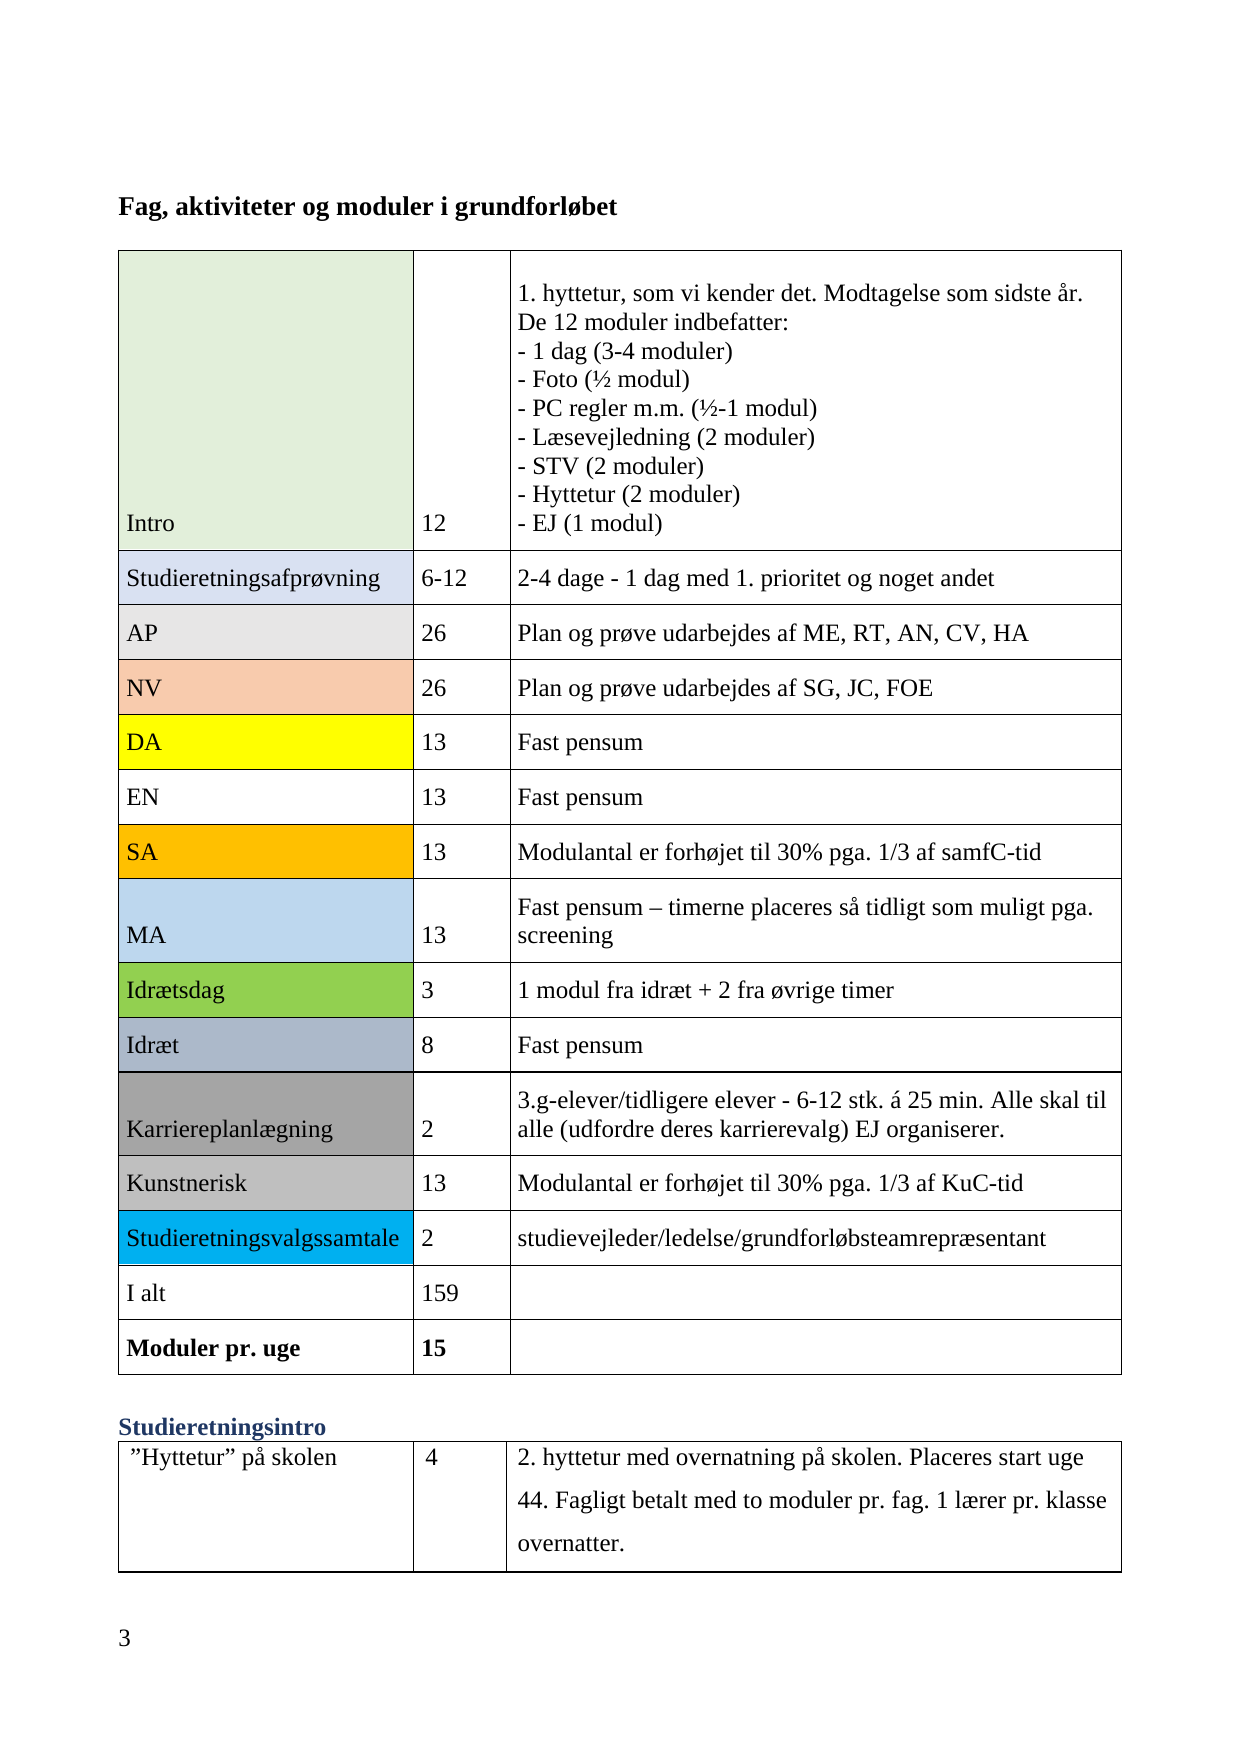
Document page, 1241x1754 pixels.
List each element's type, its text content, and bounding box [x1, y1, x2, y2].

table_cell 13 [414, 1156, 510, 1210]
table_cell Fast pensum [511, 770, 1121, 823]
table_cell 13 [414, 825, 510, 878]
table_cell 6-12 [414, 551, 510, 604]
table_cell 3 [414, 963, 510, 1017]
table_header ”Hyttetur” på skolen [119, 1442, 413, 1571]
table_cell studievejleder/ledelse/grundforløbsteamrepræsentant [511, 1211, 1121, 1264]
table_cell Moduler pr. uge [119, 1320, 413, 1374]
table_header 1. hyttetur, som vi kender det. Modtagelse som sidste år. De 12 moduler indbefatter: - 1 dag (3-4 moduler) - Foto (½ modul) - PC regler m.m. (½-1 modul) - Læsevejledning (2 moduler) - STV (2 moduler) - Hyttetur (2 moduler) - EJ (1 modul) [511, 251, 1121, 549]
table_cell Modulantal er forhøjet til 30% pga. 1/3 af samfC-tid [511, 825, 1121, 878]
table_cell 26 [414, 660, 510, 714]
table_cell 13 [414, 715, 510, 769]
table_cell Kunstnerisk [119, 1156, 413, 1210]
table_cell DA [119, 715, 413, 769]
table_header 2. hyttetur med overnatning på skolen. Placeres start uge 44. Fagligt betalt med to moduler pr. fag. 1 lærer pr. klasse overnatter. [507, 1442, 1121, 1571]
table_cell 2 [414, 1211, 510, 1264]
table_cell 8 [414, 1018, 510, 1071]
table_cell Plan og prøve udarbejdes af SG, JC, FOE [511, 660, 1121, 714]
table_cell Fast pensum [511, 1018, 1121, 1071]
table_cell [511, 1320, 1121, 1374]
table_cell 13 [414, 879, 510, 962]
table_cell Fast pensum – timerne placeres så tidligt som muligt pga. screening [511, 879, 1121, 962]
table_cell 26 [414, 605, 510, 659]
table_cell SA [119, 825, 413, 878]
table_cell 1 modul fra idræt + 2 fra øvrige timer [511, 963, 1121, 1017]
table_cell Studieretningsvalgssamtale [119, 1211, 413, 1264]
table_cell Plan og prøve udarbejdes af ME, RT, AN, CV, HA [511, 605, 1121, 659]
table_cell Idræt [119, 1018, 413, 1071]
table_cell 15 [414, 1320, 510, 1374]
table_cell 13 [414, 770, 510, 823]
table_cell 2 [414, 1073, 510, 1155]
table_cell NV [119, 660, 413, 714]
subtitle Studieretningsintro [118, 1412, 1122, 1441]
table_cell EN [119, 770, 413, 823]
table_cell [511, 1266, 1121, 1319]
table_header 12 [414, 251, 510, 549]
table_cell 2-4 dage - 1 dag med 1. prioritet og noget andet [511, 551, 1121, 604]
table_cell AP [119, 605, 413, 659]
table_cell I alt [119, 1266, 413, 1319]
table_header 4 [414, 1442, 506, 1571]
table_cell Studieretningsafprøvning [119, 551, 413, 604]
table_cell 159 [414, 1266, 510, 1319]
table_cell MA [119, 879, 413, 962]
table_cell Idrætsdag [119, 963, 413, 1017]
table_cell Modulantal er forhøjet til 30% pga. 1/3 af KuC-tid [511, 1156, 1121, 1210]
table_cell Karriereplanlægning [119, 1073, 413, 1155]
table_header Intro [119, 251, 413, 549]
table_cell Fast pensum [511, 715, 1121, 769]
table_cell 3.g-elever/tidligere elever - 6-12 stk. á 25 min. Alle skal til alle (udfordre deres karrierevalg) EJ organiserer. [511, 1073, 1121, 1155]
subtitle Fag, aktiviteter og moduler i grundforløbet [118, 190, 1122, 221]
